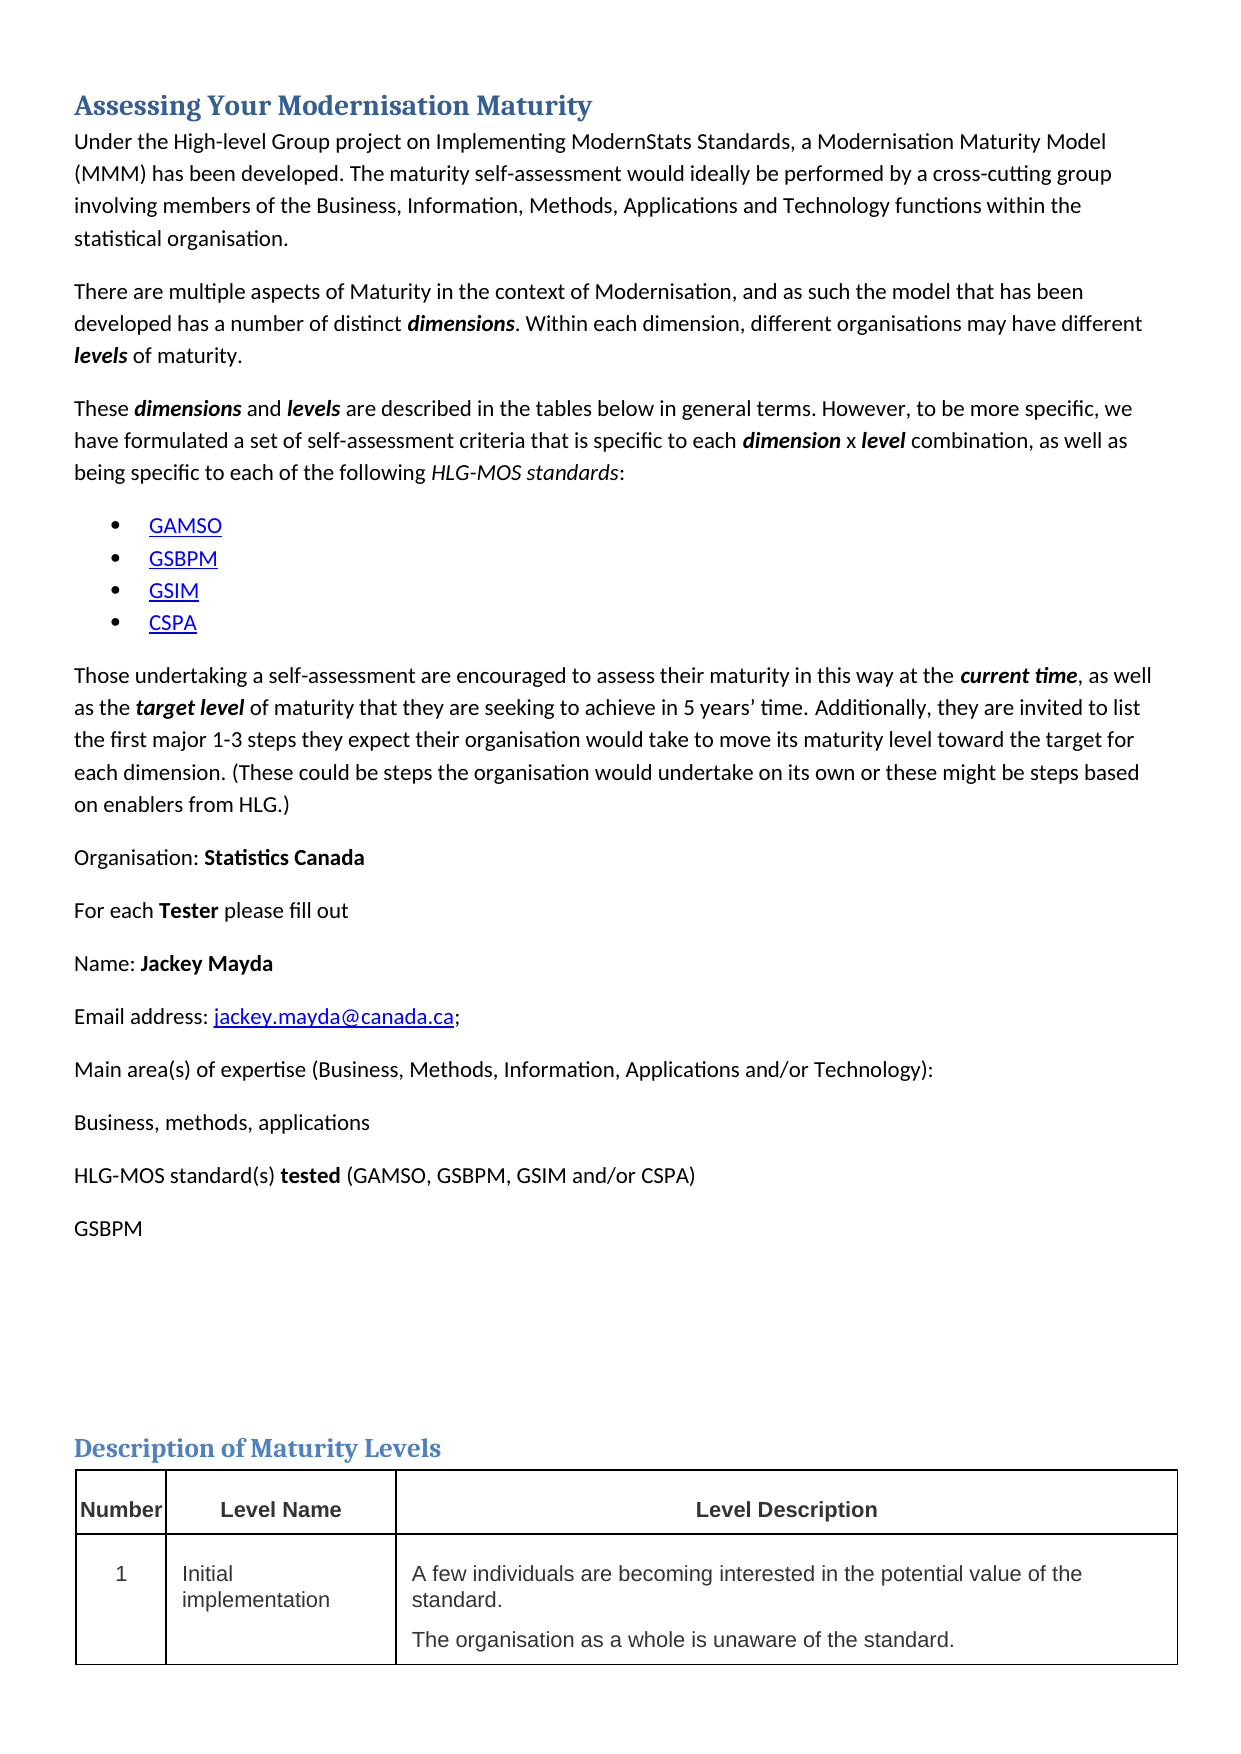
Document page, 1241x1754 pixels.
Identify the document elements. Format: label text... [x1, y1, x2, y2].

list CSPA [111, 608, 1167, 636]
list GSIM [111, 576, 1167, 604]
table_cell 1 [77, 1535, 165, 1663]
subtitle Description of Maturity Levels [74, 1433, 1167, 1464]
subtitle Assessing Your Modernisation Maturity [74, 89, 1167, 122]
table_header Level Name [167, 1471, 395, 1533]
text Those undertaking a self-assessment are encouraged to assess their maturity in this way at the current time, as well as the target level of maturity that they are seeking to achieve in 5 years’ time. Additionally, they are invited to list the first major 1-3 steps they expect their organisation would take to move its maturity level toward the target for each dimension. (These could be steps the organisation would undertake on its own or these might be steps based on enablers from HLG.) [74, 661, 1167, 818]
text These dimensions and levels are described in the tables below in general terms. However, to be more specific, we have formulated a set of self-assessment criteria that is specific to each dimension x level combination, as well as being specific to each of the following HLG-MOS standards: [74, 394, 1167, 487]
text Name: Jackey Mayda [74, 949, 1167, 977]
text Under the High-level Group project on Implementing ModernStats Standards, a Modernisation Maturity Model (MMM) has been developed. The maturity self-assessment would ideally be performed by a cross-cutting group involving members of the Business, Information, Methods, Applications and Technology functions within the statistical organisation. [74, 127, 1167, 252]
text Email address: jackey.mayda@canada.ca; [74, 1002, 1167, 1030]
text GSBPM [74, 1214, 1167, 1242]
list GSBPM [111, 544, 1167, 572]
table_cell A few individuals are becoming interested in the potential value of the standard. The organisation as a whole is unaware of the standard. [397, 1535, 1177, 1663]
text There are multiple aspects of Maturity in the context of Modernisation, and as such the model that has been developed has a number of distinct dimensions. Within each dimension, different organisations may have different levels of maturity. [74, 277, 1167, 369]
text HLG-MOS standard(s) tested (GAMSO, GSBPM, GSIM and/or CSPA) [74, 1161, 1167, 1189]
text Organisation: Statistics Canada [74, 843, 1167, 871]
table_header Number [77, 1471, 165, 1533]
text For each Tester please fill out [74, 896, 1167, 924]
text Business, methods, applications [74, 1108, 1167, 1136]
table_header Level Description [397, 1471, 1177, 1533]
table_cell Initial implementation [167, 1535, 395, 1663]
list GAMSO [111, 512, 1167, 539]
text Main area(s) of expertise (Business, Methods, Information, Applications and/or Technology): [74, 1055, 1167, 1083]
